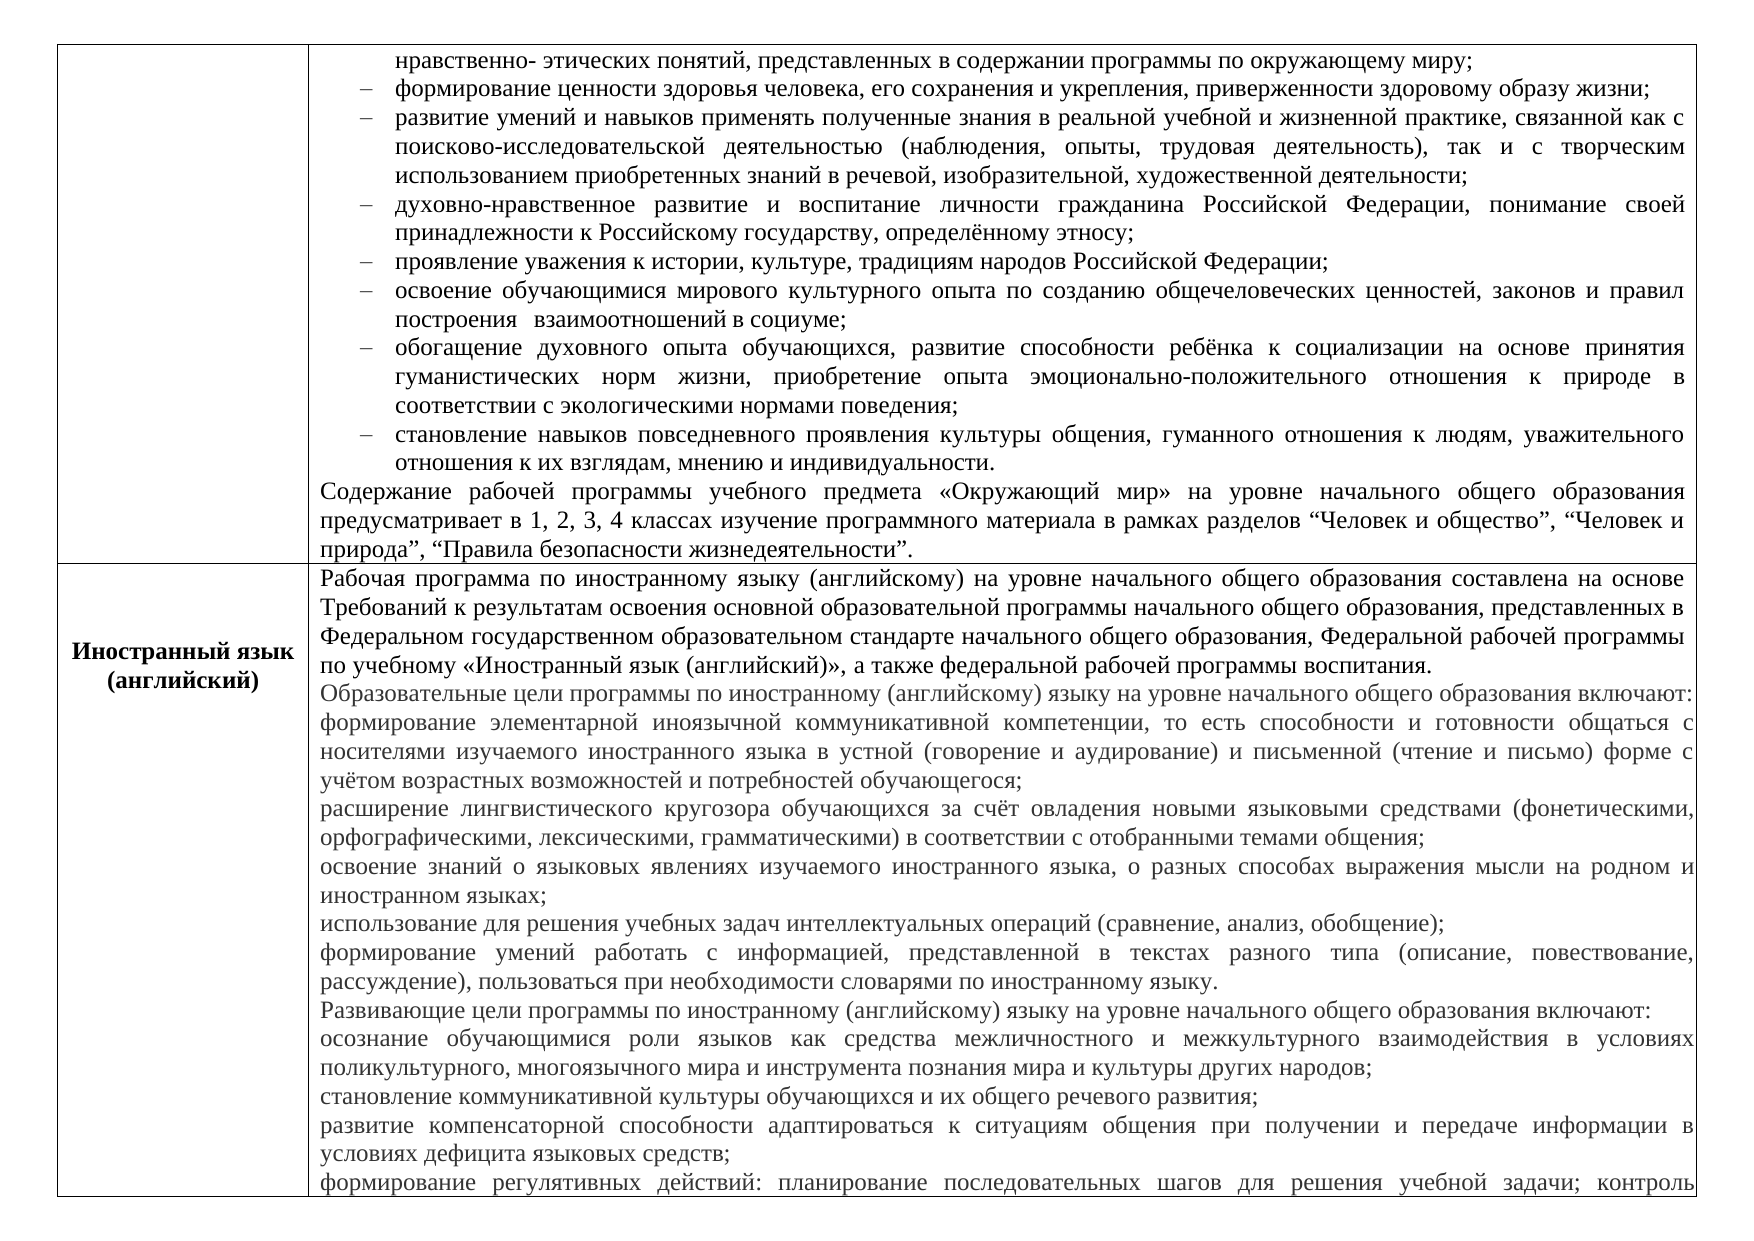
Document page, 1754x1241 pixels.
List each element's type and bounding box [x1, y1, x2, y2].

table_cell [309, 45, 1696, 562]
table_cell [58, 564, 308, 1196]
table_cell [309, 564, 1696, 1196]
table_cell [58, 45, 308, 562]
